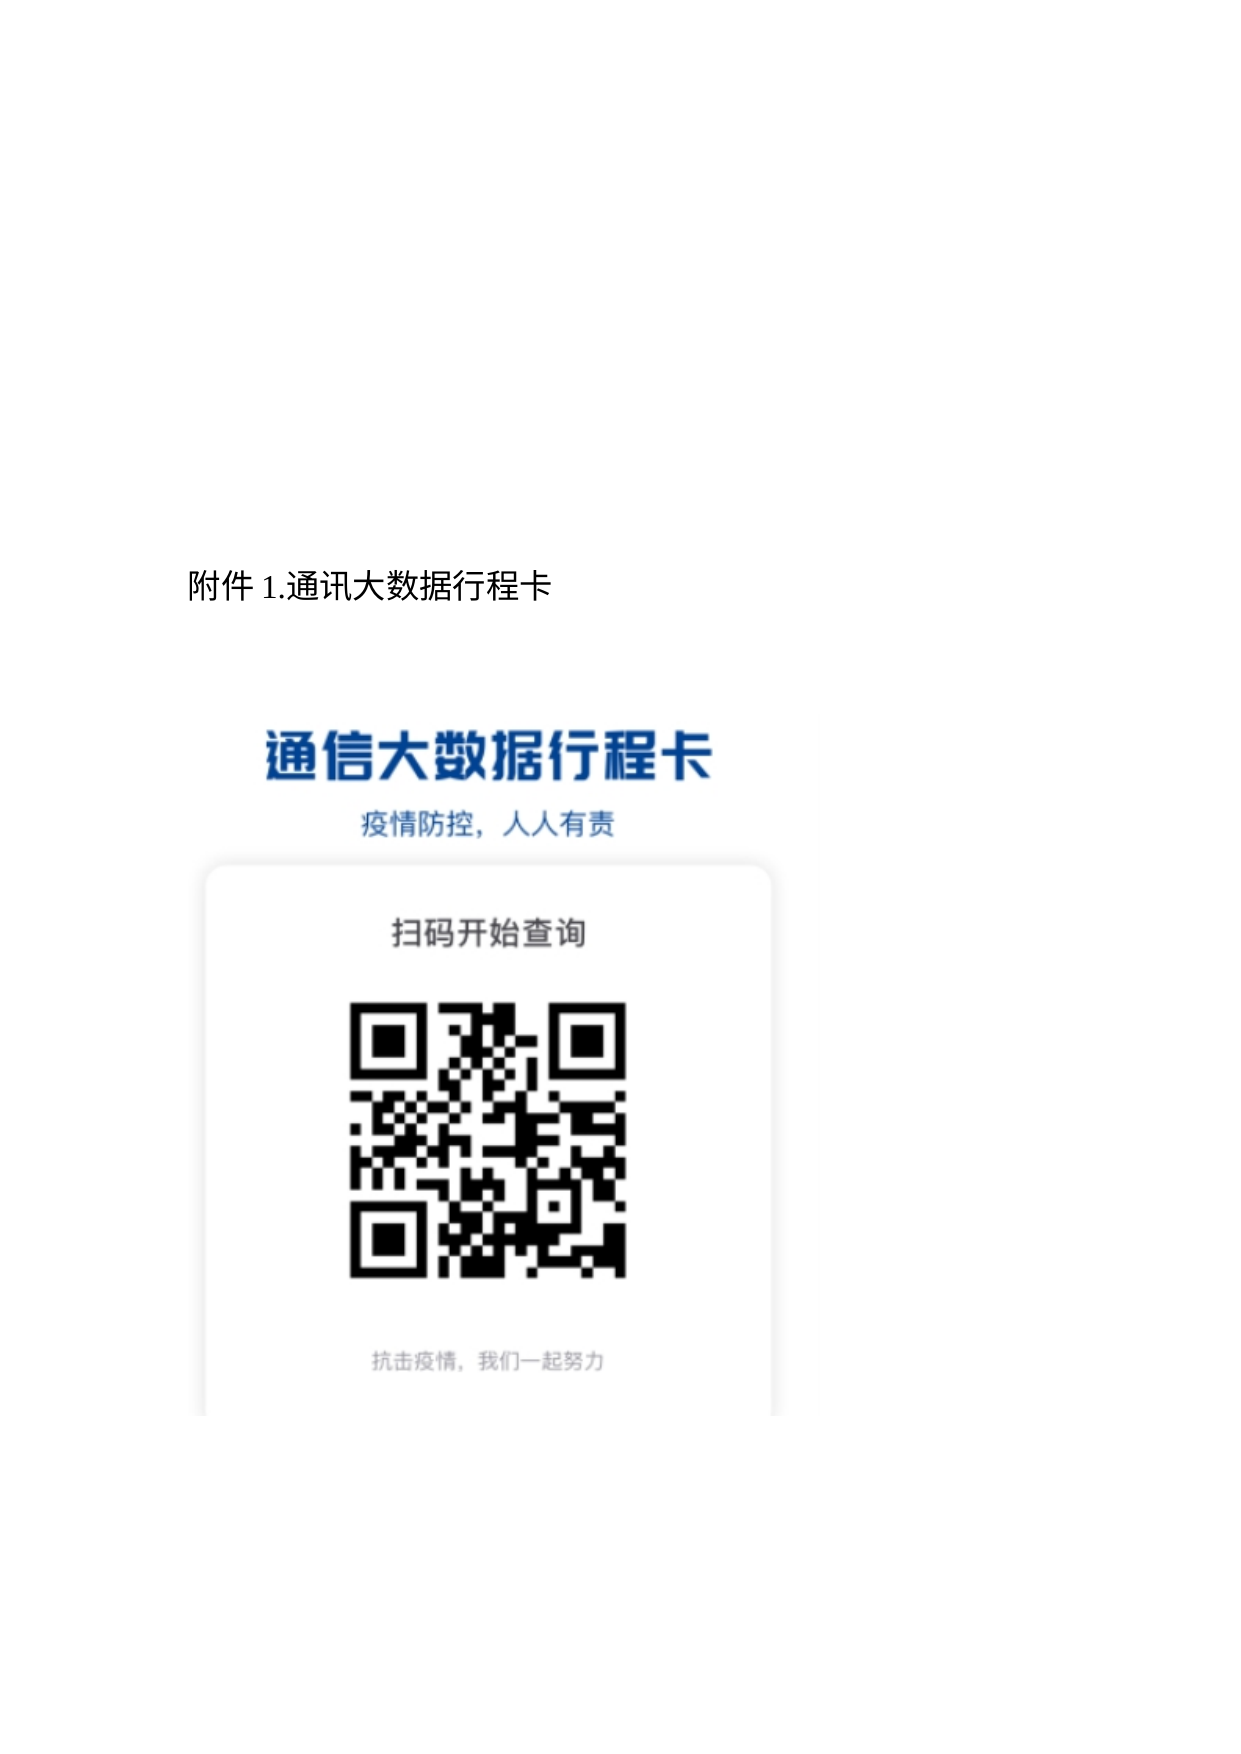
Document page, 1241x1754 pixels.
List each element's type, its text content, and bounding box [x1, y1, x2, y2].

picture [187, 714, 821, 1416]
text 附件1.通讯大数据行程卡 [187, 552, 1053, 617]
